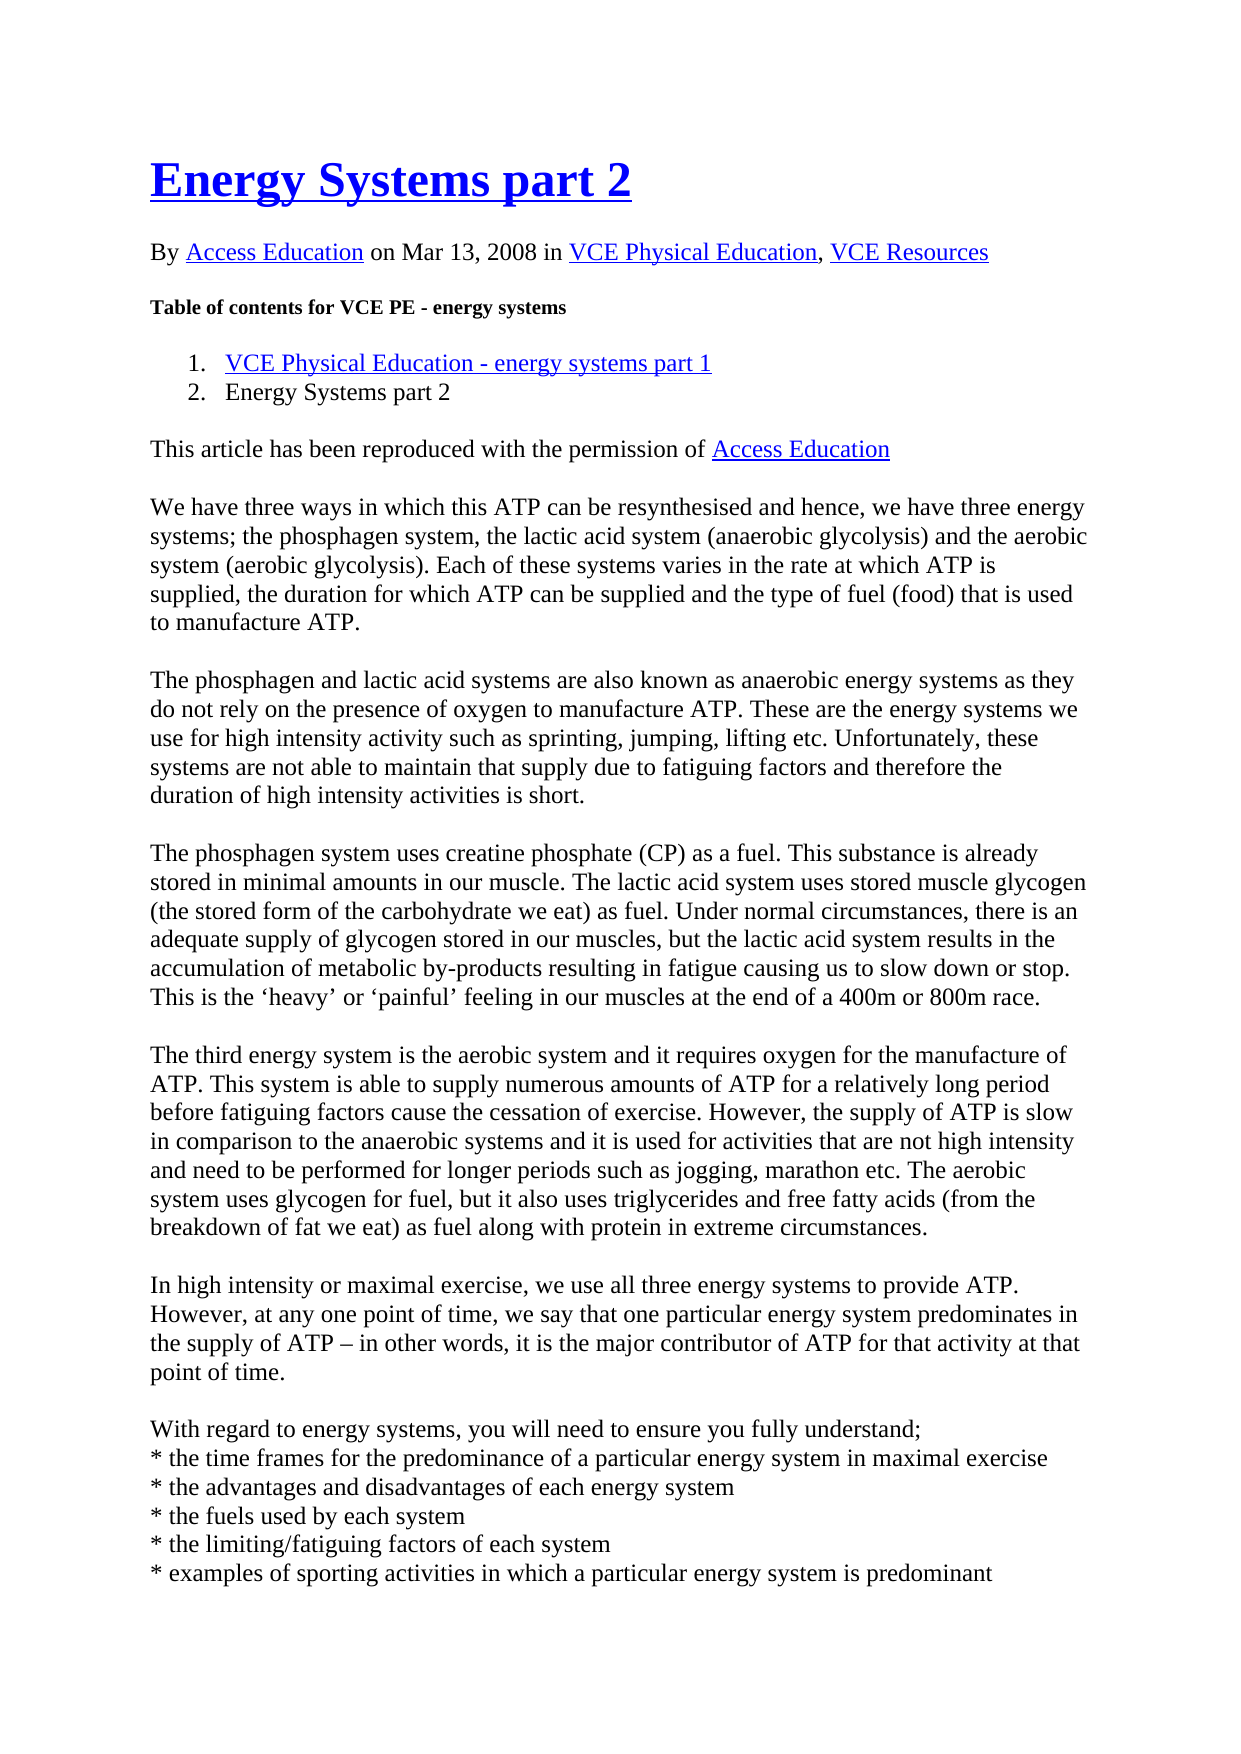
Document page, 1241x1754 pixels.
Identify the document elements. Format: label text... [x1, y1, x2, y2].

list Energy Systems part 2 [187, 377, 1090, 405]
text By Access Education on Mar 13, 2008 in VCE Physical Education, VCE Resources [150, 237, 1090, 265]
text The phosphagen system uses creatine phosphate (CP) as a fuel. This substance is already stored in minimal amounts in our muscle. The lactic acid system uses stored muscle glycogen (the stored form of the carbohydrate we eat) as fuel. Under normal circumstances, there is an adequate supply of glycogen stored in our muscles, but the lactic acid system results in the accumulation of metabolic by-products resulting in fatigue causing us to slow down or stop. This is the ‘heavy’ or ‘painful’ feeling in our muscles at the end of a 400m or 800m race. [150, 838, 1090, 1011]
list VCE Physical Education - energy systems part 1 [187, 348, 1090, 377]
text With regard to energy systems, you will need to ensure you fully understand; * the time frames for the predominance of a particular energy system in maximal exercise * the advantages and disadvantages of each energy system * the fuels used by each system * the limiting/fatiguing factors of each system * examples of sporting activities in which a particular energy system is predominant [150, 1414, 1090, 1587]
text This article has been reproduced with the permission of Access Education [150, 434, 1090, 463]
text The phosphagen and lactic acid systems are also known as anaerobic energy systems as they do not rely on the presence of oxygen to manufacture ATP. These are the energy systems we use for high intensity activity such as sprinting, jumping, lifting etc. Unfortunately, these systems are not able to maintain that supply due to fatiguing factors and therefore the duration of high intensity activities is short. [150, 665, 1090, 809]
text Table of contents for VCE PE - energy systems [150, 294, 1090, 319]
text We have three ways in which this ATP can be resynthesised and hence, we have three energy systems; the phosphagen system, the lactic acid system (anaerobic glycolysis) and the aerobic system (aerobic glycolysis). Each of these systems varies in the rate at which ATP is supplied, the duration for which ATP can be supplied and the type of fuel (food) that is used to manufacture ATP. [150, 492, 1090, 636]
text In high intensity or maximal exercise, we use all three energy systems to provide ATP. However, at any one point of time, we say that one particular energy system predominates in the supply of ATP – in other words, it is the major contributor of ATP for that activity at that point of time. [150, 1270, 1090, 1385]
text Energy Systems part 2 [150, 150, 1090, 207]
text The third energy system is the aerobic system and it requires oxygen for the manufacture of ATP. This system is able to supply numerous amounts of ATP for a relatively long period before fatiguing factors cause the cessation of exercise. However, the supply of ATP is slow in comparison to the anaerobic systems and it is used for activities that are not high intensity and need to be performed for longer periods such as jogging, marathon etc. The aerobic system uses glycogen for fuel, but it also uses triglycerides and free fatty acids (from the breakdown of fat we eat) as fuel along with protein in extreme circumstances. [150, 1040, 1090, 1241]
